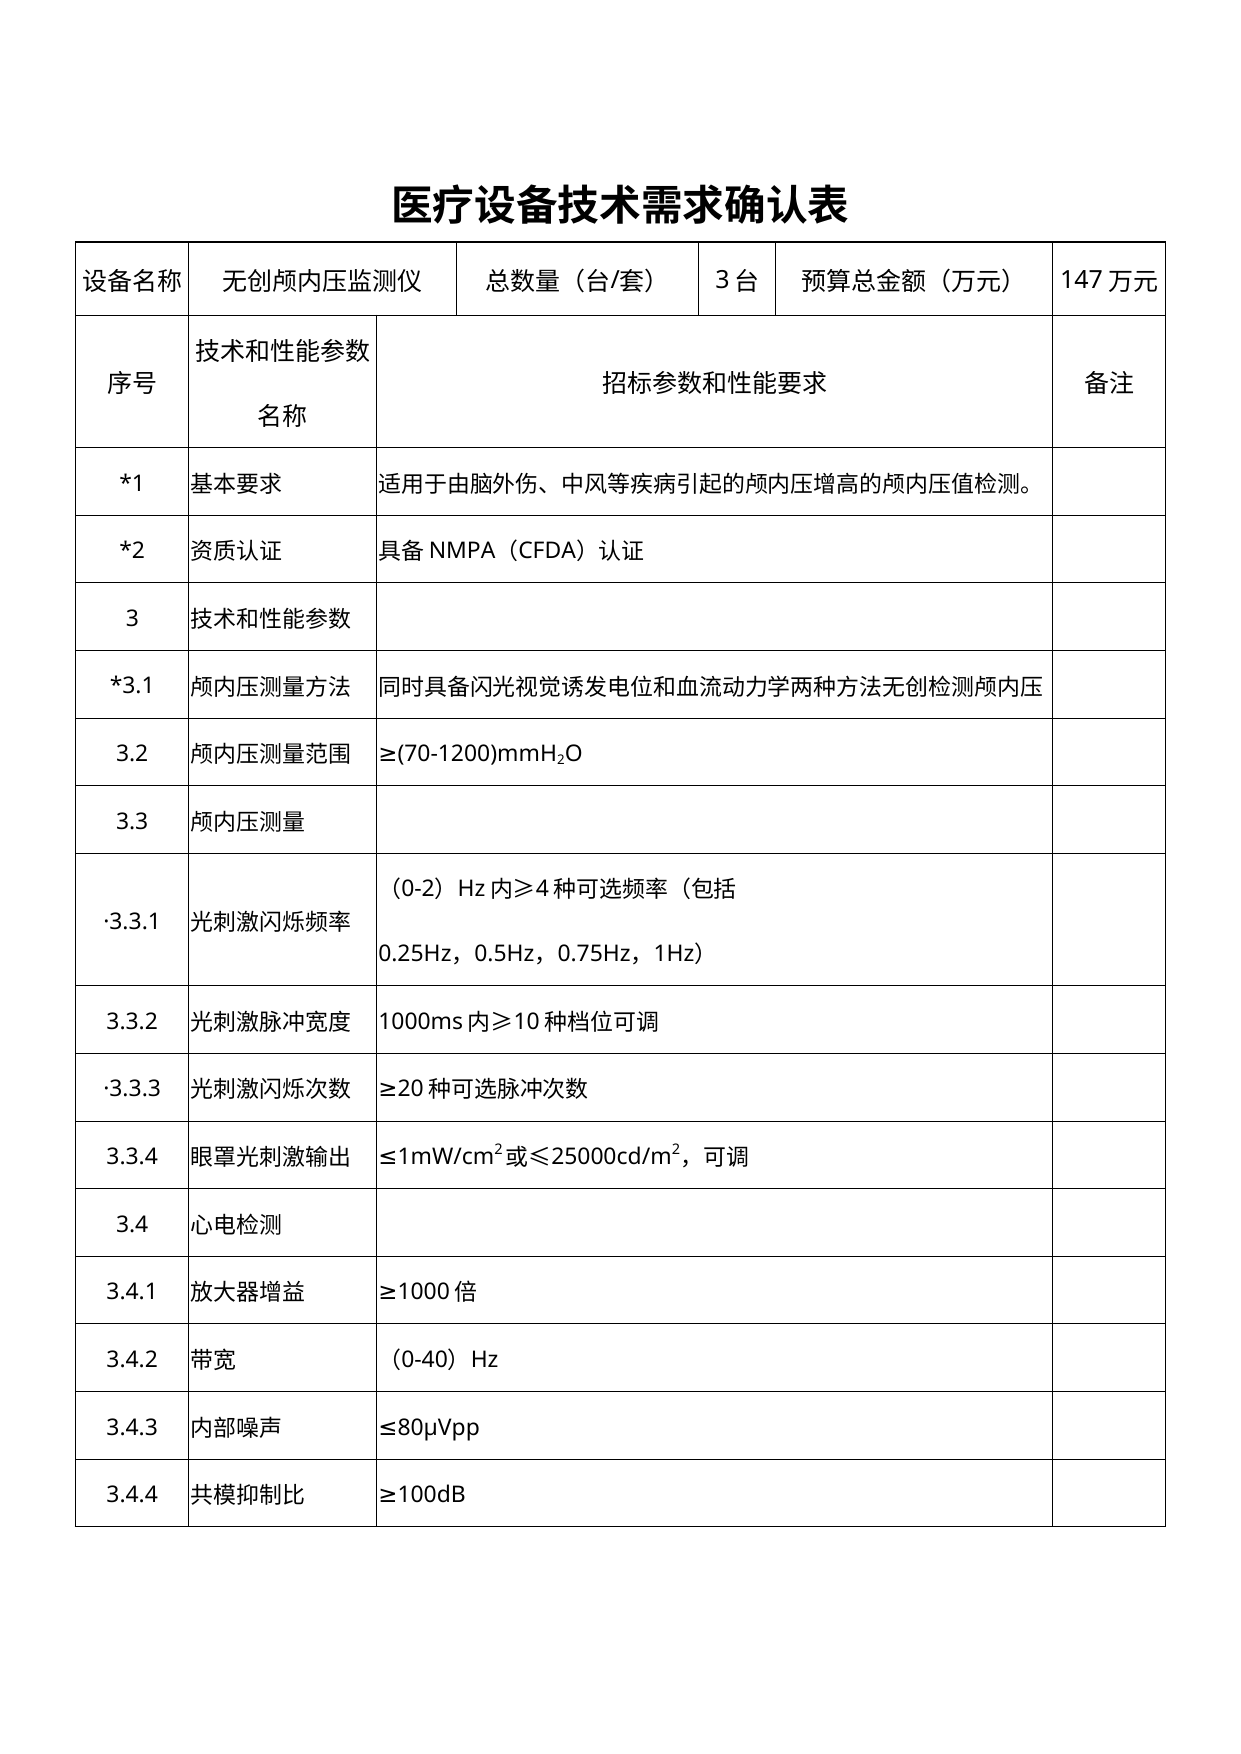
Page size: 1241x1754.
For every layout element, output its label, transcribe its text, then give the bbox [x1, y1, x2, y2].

table_cell 技术和性能参数名称 [189, 316, 376, 447]
table_cell 共模抑制比 [189, 1460, 376, 1526]
table_cell ≤80μVpp [377, 1392, 1052, 1458]
table_cell 技术和性能参数 [189, 583, 376, 650]
table_cell [1053, 1324, 1165, 1391]
table_cell 3 [76, 583, 188, 650]
table_cell [1053, 986, 1165, 1053]
table_cell [377, 1189, 1052, 1256]
table_cell 3.4.2 [76, 1324, 188, 1391]
table_cell 3.4.3 [76, 1392, 188, 1458]
table_cell ·3.3.3 [76, 1054, 188, 1121]
table_cell 3台 [699, 243, 775, 314]
table_cell 3.4.1 [76, 1257, 188, 1323]
table_header 医疗设备技术需求确认表 [75, 162, 1165, 241]
table_cell 3.3 [76, 786, 188, 853]
table_cell ≥1000倍 [377, 1257, 1052, 1323]
table_cell 颅内压测量 [189, 786, 376, 853]
table_cell ≥100dB [377, 1460, 1052, 1526]
table_cell ·3.3.1 [76, 854, 188, 985]
table_cell [1053, 1460, 1165, 1526]
table_cell [1053, 719, 1165, 785]
table_cell [1053, 516, 1165, 582]
table_cell 1000ms内≥10种档位可调 [377, 986, 1052, 1053]
table_cell *1 [76, 448, 188, 515]
table_cell [1053, 854, 1165, 985]
table_cell 3.2 [76, 719, 188, 785]
table_cell 同时具备闪光视觉诱发电位和血流动力学两种方法无创检测颅内压 [377, 651, 1052, 717]
table_cell [1053, 1054, 1165, 1121]
table_cell [1053, 1392, 1165, 1458]
table_cell （0-40）Hz [377, 1324, 1052, 1391]
table_cell 147万元 [1053, 243, 1165, 314]
table_cell 3.4.4 [76, 1460, 188, 1526]
table_cell 颅内压测量方法 [189, 651, 376, 717]
table_cell [377, 786, 1052, 853]
table_cell 放大器增益 [189, 1257, 376, 1323]
table_cell 适用于由脑外伤、中风等疾病引起的颅内压增高的颅内压值检测。 [377, 448, 1052, 515]
table_cell 颅内压测量范围 [189, 719, 376, 785]
table_cell 眼罩光刺激输出 [189, 1122, 376, 1188]
table_cell [1053, 448, 1165, 515]
table_cell [1053, 583, 1165, 650]
table_cell *2 [76, 516, 188, 582]
table_cell （0-2）Hz内≥4种可选频率（包括0.25Hz，0.5Hz，0.75Hz，1Hz） [377, 854, 1052, 985]
table_cell 3.3.4 [76, 1122, 188, 1188]
table_cell [377, 583, 1052, 650]
table_cell ≥(70-1200)mmH2O [377, 719, 1052, 785]
table_cell 总数量（台/套） [457, 243, 698, 314]
table_cell 序号 [76, 316, 188, 447]
table_cell 光刺激闪烁频率 [189, 854, 376, 985]
table_cell 光刺激闪烁次数 [189, 1054, 376, 1121]
table_cell 内部噪声 [189, 1392, 376, 1458]
table_cell 无创颅内压监测仪 [189, 243, 456, 314]
table_cell [1053, 1257, 1165, 1323]
table_cell [1053, 1122, 1165, 1188]
table_cell [1053, 651, 1165, 717]
table_cell [1053, 786, 1165, 853]
table_cell 心电检测 [189, 1189, 376, 1256]
table_cell ≥20种可选脉冲次数 [377, 1054, 1052, 1121]
table_cell 具备NMPA（CFDA）认证 [377, 516, 1052, 582]
table_cell 预算总金额（万元） [776, 243, 1052, 314]
table_cell *3.1 [76, 651, 188, 717]
table_cell 基本要求 [189, 448, 376, 515]
table_cell 招标参数和性能要求 [377, 316, 1052, 447]
table_cell 光刺激脉冲宽度 [189, 986, 376, 1053]
table_cell 备注 [1053, 316, 1165, 447]
table_cell 带宽 [189, 1324, 376, 1391]
table_cell 3.4 [76, 1189, 188, 1256]
table_cell 设备名称 [76, 243, 188, 314]
table_cell 资质认证 [189, 516, 376, 582]
table_cell [1053, 1189, 1165, 1256]
table_cell 3.3.2 [76, 986, 188, 1053]
table_cell ≤1mW/cm2或≤25000cd/m2，可调 [377, 1122, 1052, 1188]
